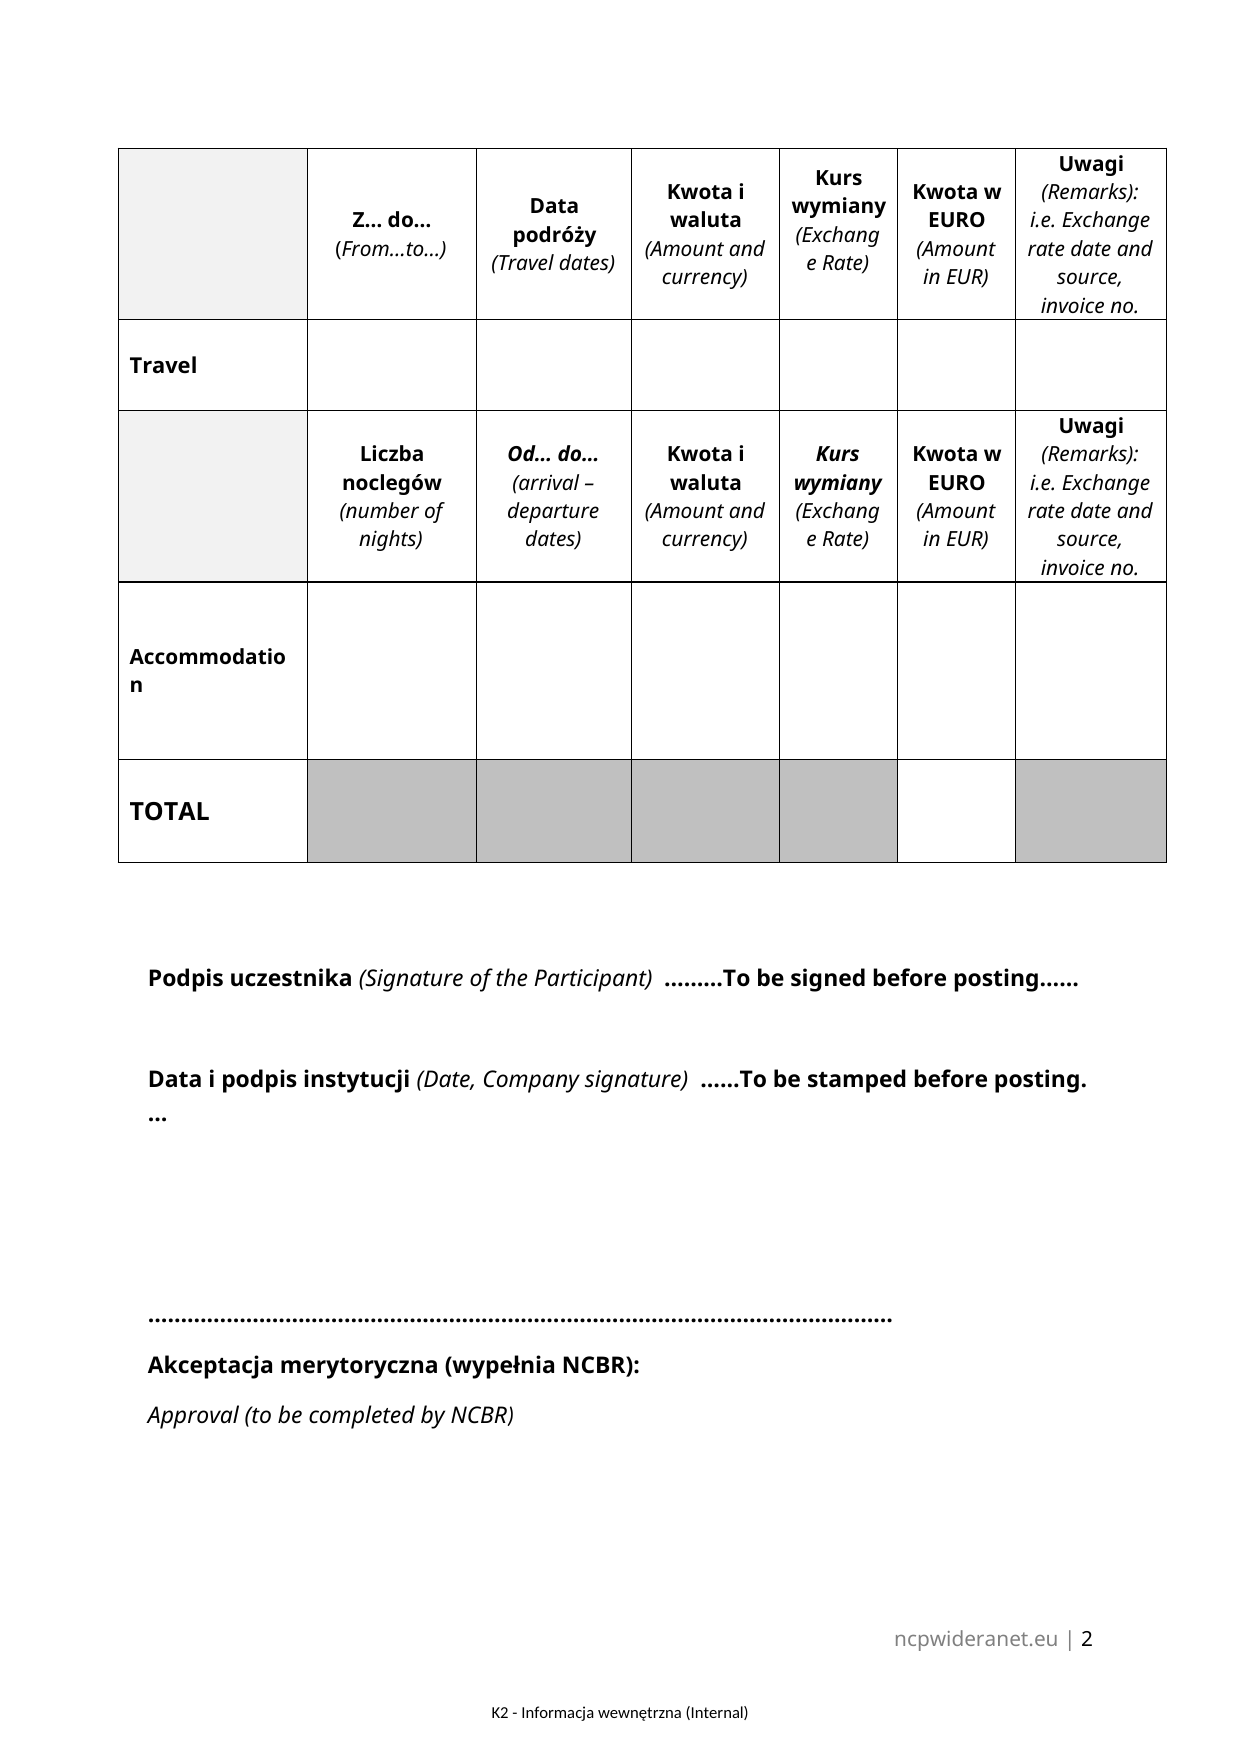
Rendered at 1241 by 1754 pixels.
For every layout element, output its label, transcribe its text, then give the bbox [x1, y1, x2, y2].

table_cell Uwagi (Remarks): i.e. Exchange rate date and source, invoice no. [1016, 411, 1166, 581]
table_cell Kurs wymiany (Exchange Rate) [780, 149, 897, 319]
table_cell [780, 760, 897, 862]
table_cell Od… do… (arrival – departure dates) [477, 411, 631, 581]
table_cell [119, 149, 307, 319]
table_cell TOTAL [119, 760, 307, 862]
table_cell Uwagi (Remarks): i.e. Exchange rate date and source, invoice no. [1016, 149, 1166, 319]
table_cell [477, 320, 631, 410]
text Akceptacja merytoryczna (wypełnia NCBR): [148, 1348, 1093, 1380]
table_cell [477, 583, 631, 758]
table_cell [1016, 320, 1166, 410]
table_cell Liczba noclegów (number of nights) [308, 411, 476, 581]
table_cell Kwota w EURO (Amount in EUR) [898, 149, 1015, 319]
table_cell Kwota i waluta (Amount and currency) [632, 411, 779, 581]
text Approval (to be completed by NCBR) [148, 1399, 1093, 1430]
table_cell [632, 583, 779, 758]
table_cell [632, 760, 779, 862]
table_cell Travel [119, 320, 307, 410]
table_cell Kurs wymiany (Exchange Rate) [780, 411, 897, 581]
table_cell [780, 583, 897, 758]
table_cell [1016, 760, 1166, 862]
table_cell [898, 583, 1015, 758]
table_cell [780, 320, 897, 410]
table_cell Data podróży (Travel dates) [477, 149, 631, 319]
table_cell [308, 583, 476, 758]
text Podpis uczestnika (Signature of the Participant) ………To be signed before posting…… [148, 962, 1093, 993]
table_cell Kwota i waluta (Amount and currency) [632, 149, 779, 319]
table_cell [632, 320, 779, 410]
table_cell [308, 760, 476, 862]
table_cell [477, 760, 631, 862]
table_cell Accommodation [119, 583, 307, 758]
text …………………………………………………………………………………………………… [148, 1298, 1093, 1329]
table_cell Z… do… (From…to…) [308, 149, 476, 319]
text Data i podpis instytucji (Date, Company signature) ……To be stamped before posting.… [148, 1063, 1093, 1128]
table_cell [1016, 583, 1166, 758]
table_cell [119, 411, 307, 581]
table_cell [898, 760, 1015, 862]
table_cell Kwota w EURO (Amount in EUR) [898, 411, 1015, 581]
table_cell [898, 320, 1015, 410]
table_cell [308, 320, 476, 410]
